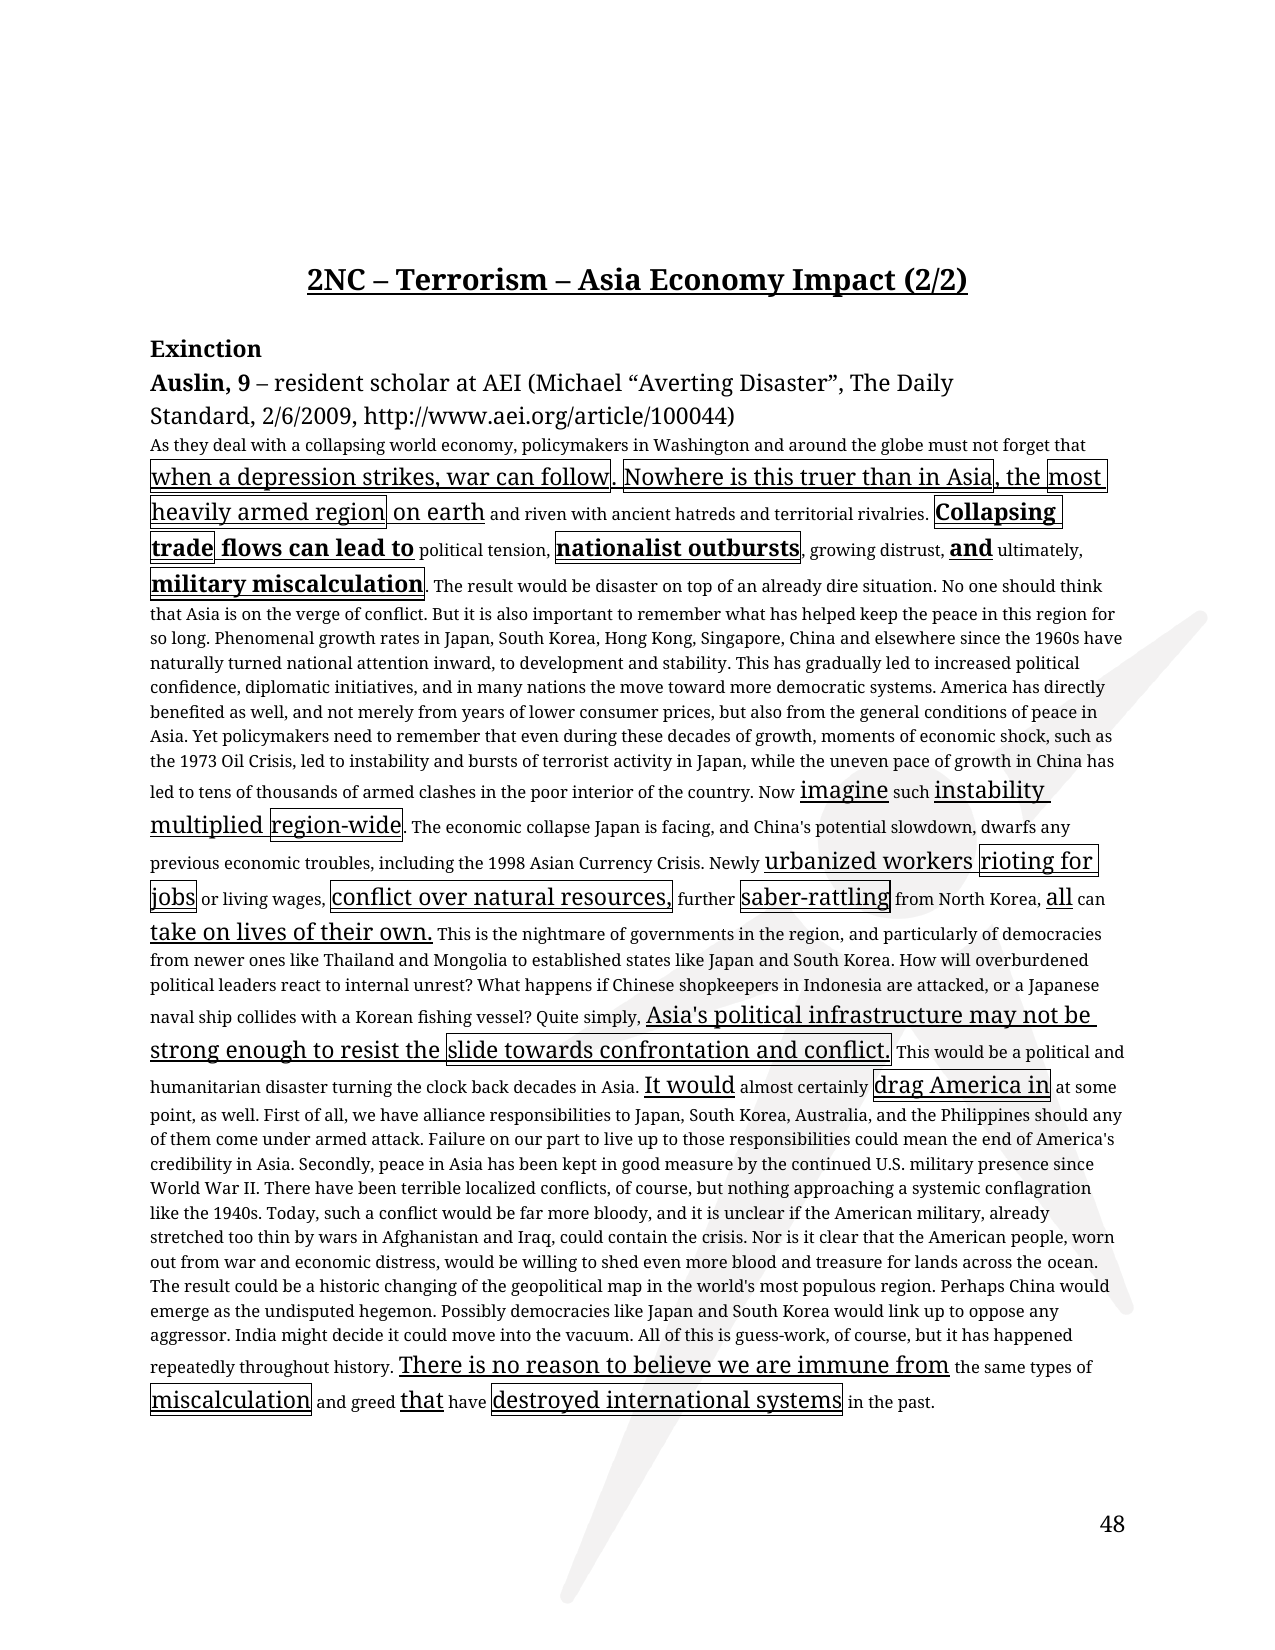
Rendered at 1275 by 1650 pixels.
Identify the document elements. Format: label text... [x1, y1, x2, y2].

text Auslin, 9 – resident scholar at AEI (Michael “Averting Disaster”, The Daily Standard, 2/6/2009, http://www.aei.org/article/100044) [150, 367, 1125, 432]
text Exinction [150, 333, 1125, 364]
picture [0, 0, 1275, 1650]
subtitle 2NC – Terrorism – Asia Economy Impact (2/2) [150, 259, 1125, 299]
text As they deal with a collapsing world economy, policymakers in Washington and around the globe must not forget that when a depression strikes, war can follow. Nowhere is this truer than in Asia, the most heavily armed region on earth and riven with ancient hatreds and territorial rivalries. Collapsing trade flows can lead to political tension, nationalist outbursts, growing distrust, and ultimately, military miscalculation. The result would be disaster on top of an already dire situation. No one should think that Asia is on the verge of conflict. But it is also important to remember what has helped keep the peace in this region for so long. Phenomenal growth rates in Japan, South Korea, Hong Kong, Singapore, China and elsewhere since the 1960s have naturally turned national attention inward, to development and stability. This has gradually led to increased political confidence, diplomatic initiatives, and in many nations the move toward more democratic systems. America has directly benefited as well, and not merely from years of lower consumer prices, but also from the general conditions of peace in Asia. Yet policymakers need to remember that even during these decades of growth, moments of economic shock, such as the 1973 Oil Crisis, led to instability and bursts of terrorist activity in Japan, while the uneven pace of growth in China has led to tens of thousands of armed clashes in the poor interior of the country. Now imagine such instability multiplied region-wide. The economic collapse Japan is facing, and China's potential slowdown, dwarfs any previous economic troubles, including the 1998 Asian Currency Crisis. Newly urbanized workers rioting for jobs or living wages, conflict over natural resources, further saber-rattling from North Korea, all can take on lives of their own. This is the nightmare of governments in the region, and particularly of democracies from newer ones like Thailand and Mongolia to established states like Japan and South Korea. How will overburdened political leaders react to internal unrest? What happens if Chinese shopkeepers in Indonesia are attacked, or a Japanese naval ship collides with a Korean fishing vessel? Quite simply, Asia's political infrastructure may not be strong enough to resist the slide towards confrontation and conflict. This would be a political and humanitarian disaster turning the clock back decades in Asia. It would almost certainly drag America in at some point, as well. First of all, we have alliance responsibilities to Japan, South Korea, Australia, and the Philippines should any of them come under armed attack. Failure on our part to live up to those responsibilities could mean the end of America's credibility in Asia. Secondly, peace in Asia has been kept in good measure by the continued U.S. military presence since World War II. There have been terrible localized conflicts, of course, but nothing approaching a systemic conflagration like the 1940s. Today, such a conflict would be far more bloody, and it is unclear if the American military, already stretched too thin by wars in Afghanistan and Iraq, could contain the crisis. Nor is it clear that the American people, worn out from war and economic distress, would be willing to shed even more blood and treasure for lands across the ocean. The result could be a historic changing of the geopolitical map in the world's most populous region. Perhaps China would emerge as the undisputed hegemon. Possibly democracies like Japan and South Korea would link up to oppose any aggressor. India might decide it could move into the vacuum. All of this is guess-work, of course, but it has happened repeatedly throughout history. There is no reason to believe we are immune from the same types of miscalculation and greed that have destroyed international systems in the past. [150, 434, 1125, 1416]
